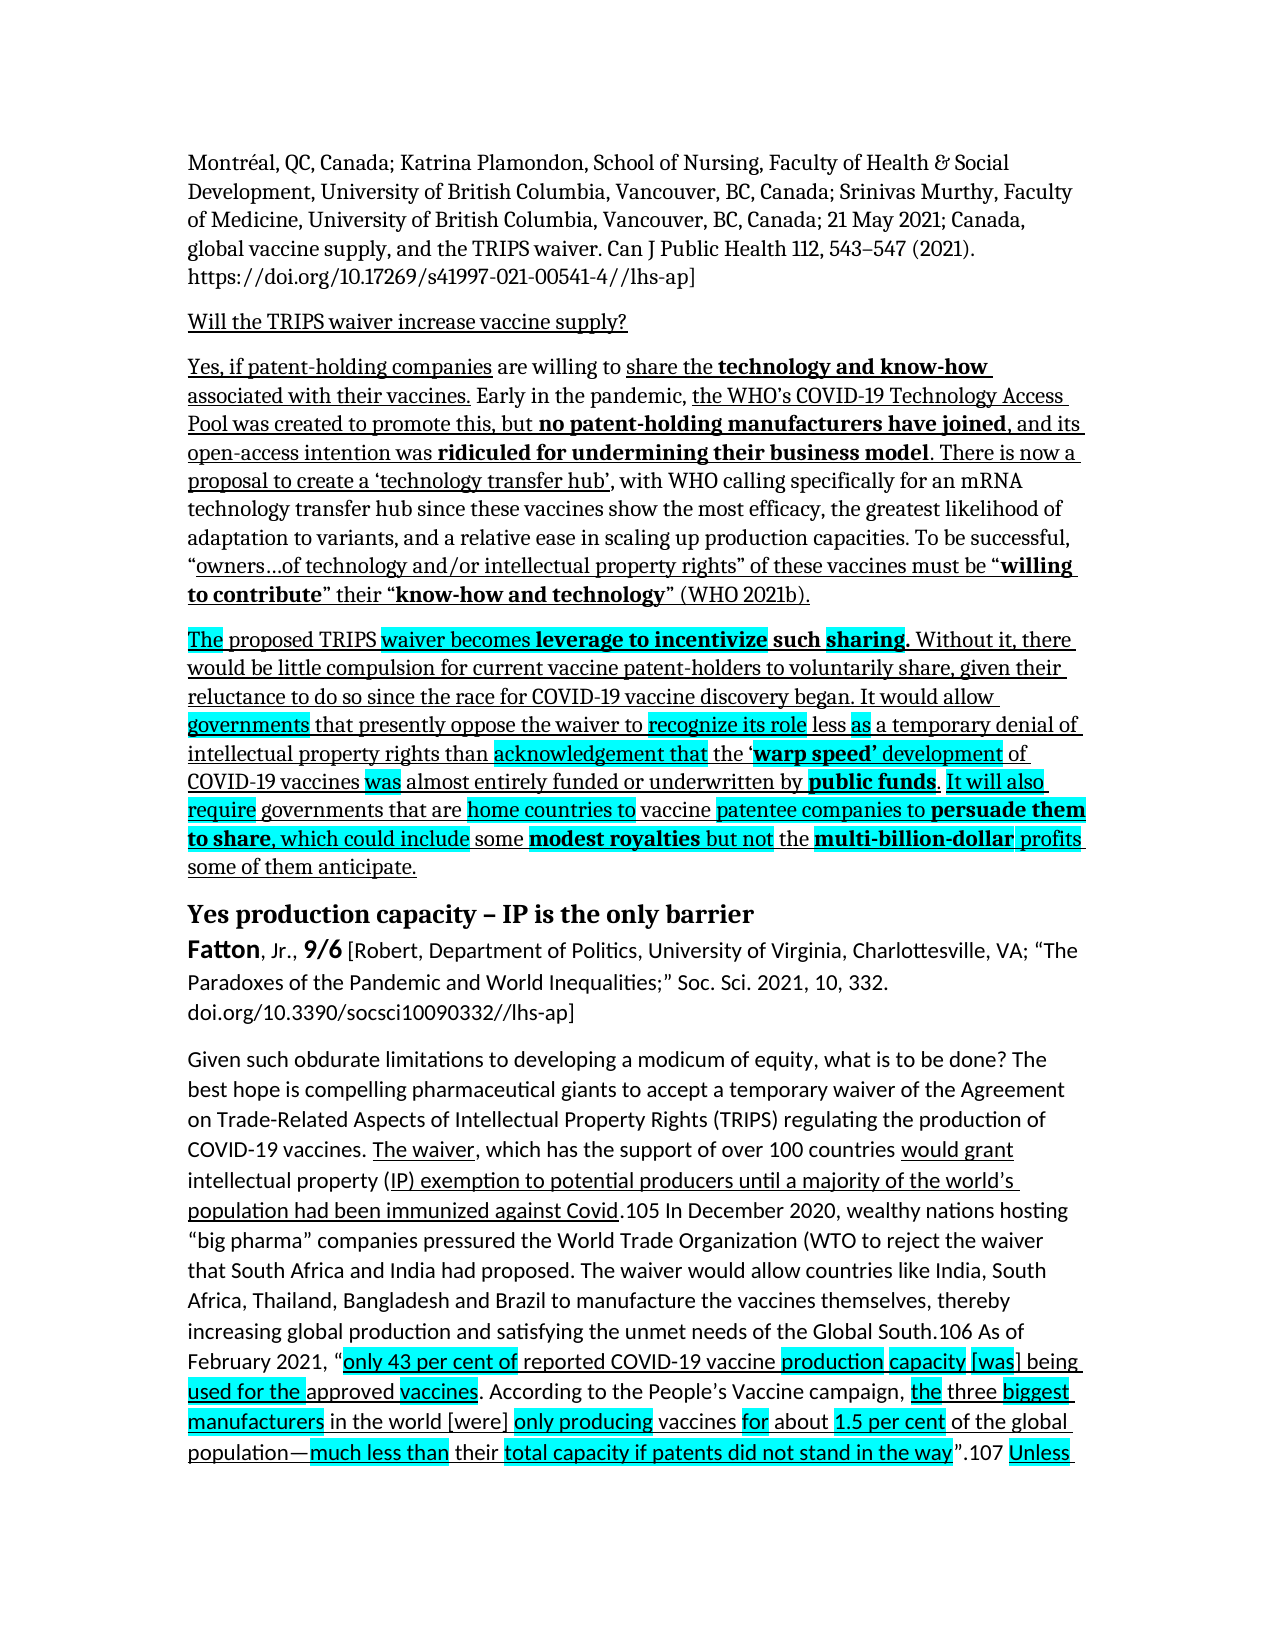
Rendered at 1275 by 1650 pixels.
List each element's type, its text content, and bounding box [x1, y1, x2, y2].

text The proposed TRIPS waiver becomes leverage to incentivize such sharing. Without it, there would be little compulsion for current vaccine patent-holders to voluntarily share, given their reluctance to do so since the race for COVID-19 vaccine discovery began. It would allow governments that presently oppose the waiver to recognize its role less as a temporary denial of intellectual property rights than acknowledgement that the ‘warp speed’ development of COVID-19 vaccines was almost entirely funded or underwritten by public funds. It will also require governments that are home countries to vaccine patentee companies to persuade them to share, which could include some modest royalties but not the multi-billion-dollar profits some of them anticipate. [187, 627, 1087, 880]
text Fatton, Jr., 9/6 [Robert, Department of Politics, University of Virginia, Charlottesville, VA; “The Paradoxes of the Pandemic and World Inequalities;” Soc. Sci. 2021, 10, 332. doi.org/10.3390/socsci10090332//lhs-ap] [187, 933, 1087, 1026]
subtitle Yes production capacity – IP is the only barrier [187, 899, 1087, 930]
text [187, 150, 1087, 290]
text Will the TRIPS waiver increase vaccine supply? [187, 309, 1087, 335]
text Yes, if patent-holding companies are willing to share the technology and know-how associated with their vaccines. Early in the pandemic, the WHO’s COVID-19 Technology Access Pool was created to promote this, but no patent-holding manufacturers have joined, and its open-access intention was ridiculed for undermining their business model. There is now a proposal to create a ‘technology transfer hub’, with WHO calling specifically for an mRNA technology transfer hub since these vaccines show the most efficacy, the greatest likelihood of adaptation to variants, and a relative ease in scaling up production capacities. To be successful, “owners…of technology and/or intellectual property rights” of these vaccines must be “willing to contribute” their “know-how and technology” (WHO 2021b). [187, 354, 1087, 608]
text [187, 1045, 1087, 1466]
